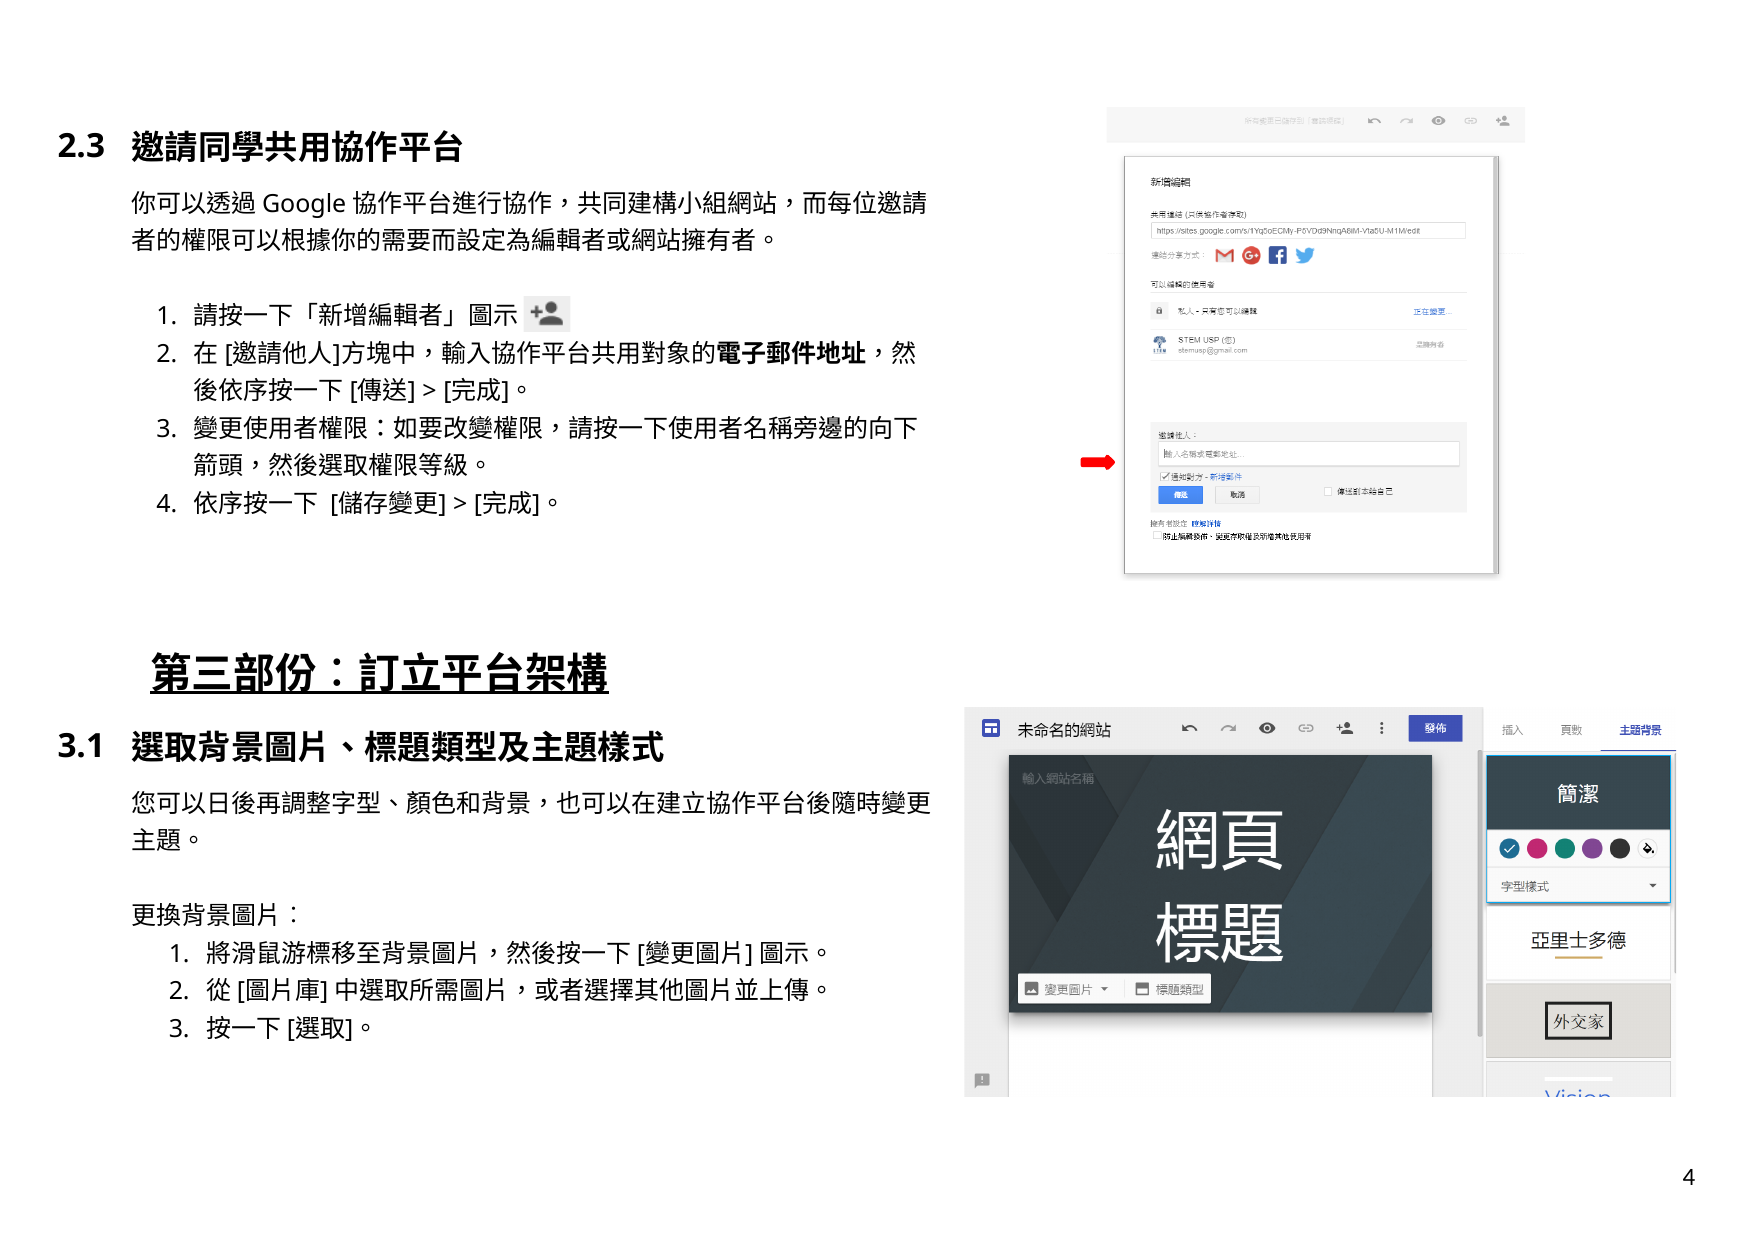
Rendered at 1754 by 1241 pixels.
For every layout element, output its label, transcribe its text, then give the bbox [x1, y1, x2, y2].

table_header [947, 708, 1694, 1157]
picture [523, 296, 571, 332]
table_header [120, 708, 947, 1157]
picture [964, 707, 1677, 1097]
picture [1106, 107, 1526, 581]
table_header 3.1 [46, 708, 120, 1157]
table_cell [947, 108, 1685, 595]
table_cell 2.3 [46, 108, 120, 595]
text 第三部份︰訂立平台架構 [150, 632, 1695, 707]
table_cell 邀請同學共用協作平台 你可以透過 Google 協作平台進行協作，共同建構小組網站，而每位邀請者的權限可以根據你的需要而設定為編輯者或網站擁有者。 請按一下「新增編輯者」圖示。 在 [邀請他人]方塊中，輸入協作平台共用對象的電子郵件地址，然後依序按一下 [傳送] > [完成]。 變更使用者權限：如要改變權限，請按一下使用者名稱旁邊的向下箭頭，然後選取權限等級。 依序按一下 [儲存變更] > [完成]。 [120, 108, 947, 595]
